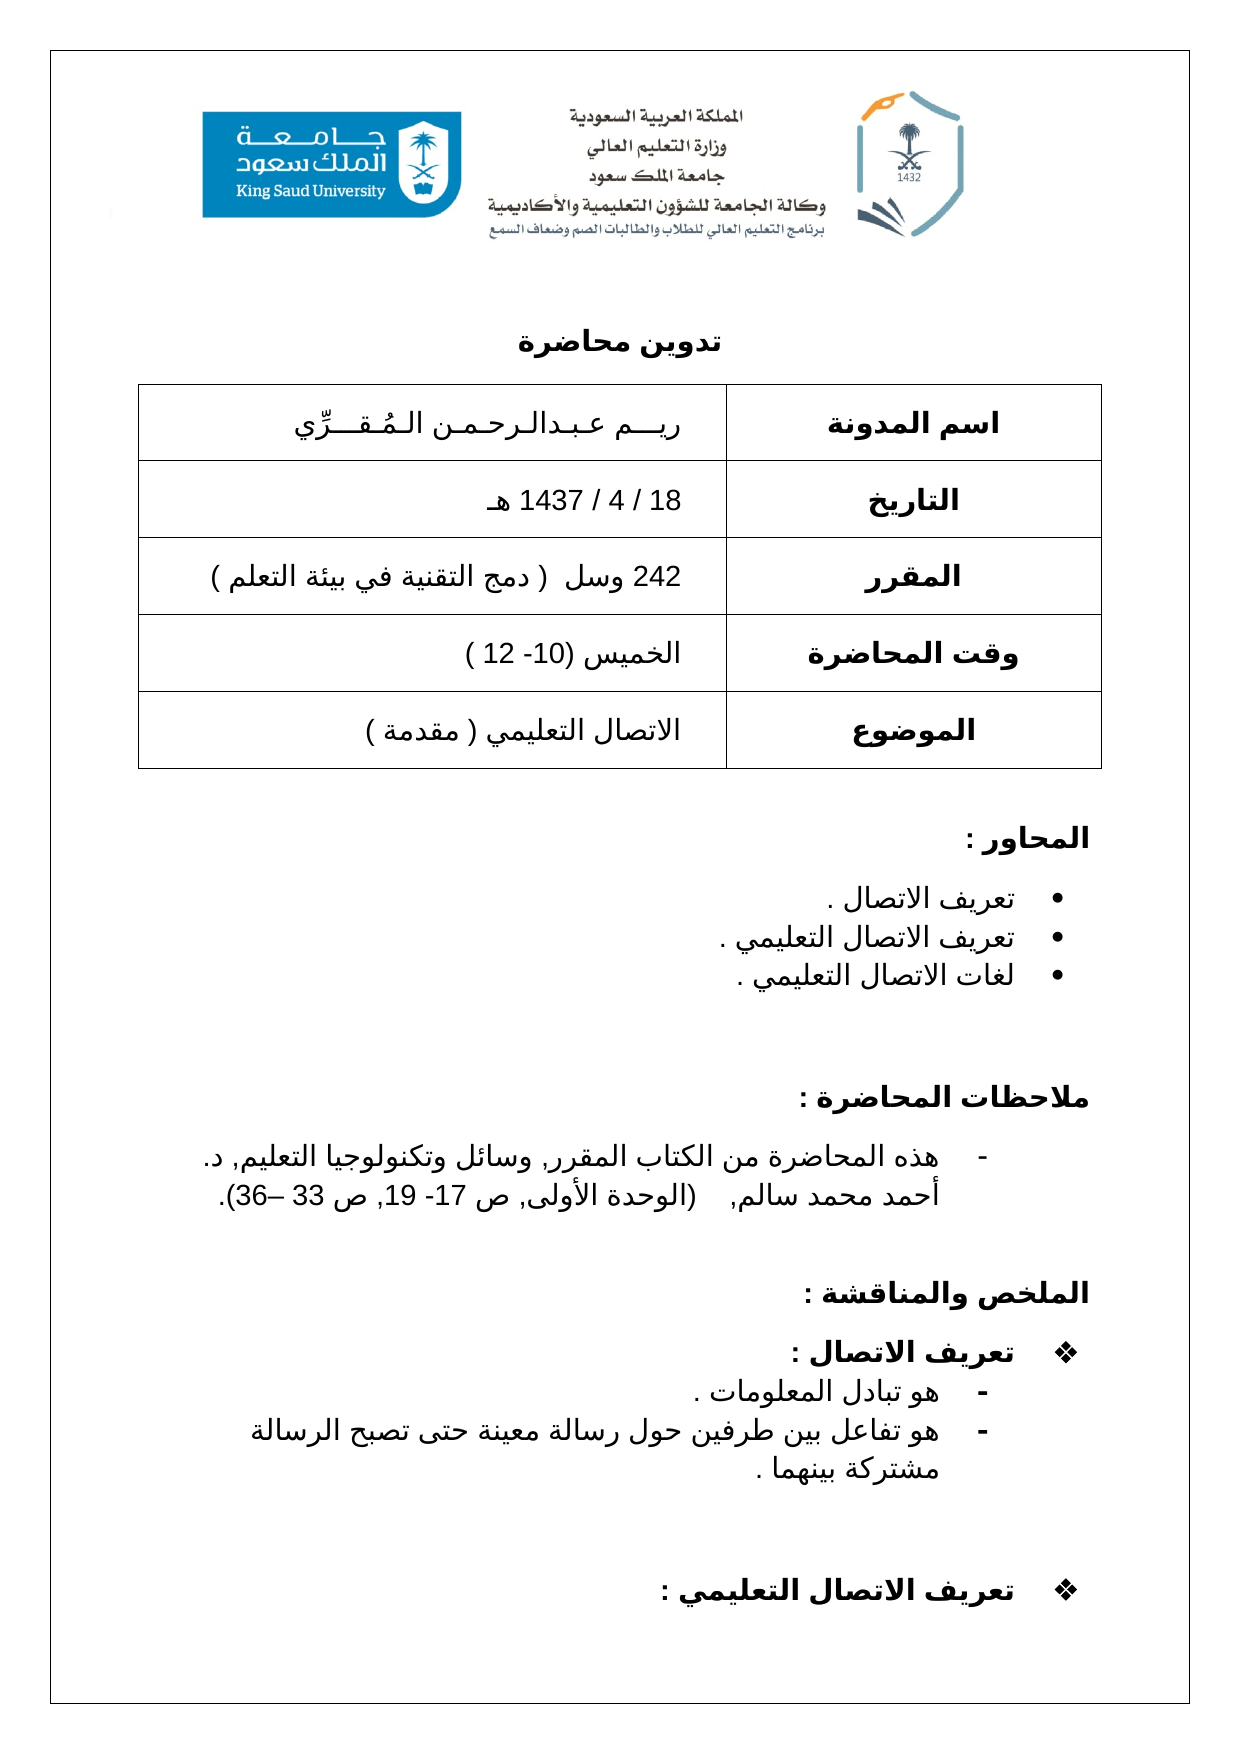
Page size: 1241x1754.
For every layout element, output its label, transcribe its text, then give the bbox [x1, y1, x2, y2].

table_cell الاتصال التعليمي ( مقدمة ) [139, 692, 726, 767]
text تدوين محاضرة [150, 324, 1090, 358]
text الملخص والمناقشة : [150, 1276, 1090, 1309]
list لغات الاتصال التعليمي . [150, 958, 1053, 992]
table_cell 18 / 4 / 1437 هـ [139, 461, 726, 537]
text المحاور : [150, 822, 1090, 855]
table_cell المقرر [727, 538, 1101, 614]
list تعريف الاتصال . [150, 881, 1053, 915]
list هذه المحاضرة من الكتاب المقرر, وسائل وتكنولوجيا التعليم, د. أحمد محمد سالم, (الوحدة الأولى, ص 17- 19, ص 33 –36). [150, 1139, 978, 1211]
list تعريف الاتصال التعليمي . [150, 920, 1053, 953]
list هو تبادل المعلومات . [150, 1374, 978, 1408]
table_cell التاريخ [727, 461, 1101, 537]
text ملاحظات المحاضرة : [150, 1080, 1090, 1113]
list هو تفاعل بين طرفين حول رسالة معينة حتى تصبح الرسالة مشتركة بينهما . [150, 1413, 978, 1485]
list تعريف الاتصال : [150, 1335, 1053, 1369]
table_cell وقت المحاضرة [727, 615, 1101, 691]
table_header اسم المدونة [727, 385, 1101, 460]
table_cell الخميس (10- 12 ) [139, 615, 726, 691]
table_header ريـــم عـبـدالـرحـمـن الـمُـقـــرِّي [139, 385, 726, 460]
table_cell 242 وسل ( دمج التقنية في بيئة التعلم ) [139, 538, 726, 614]
table_cell الموضوع [727, 692, 1101, 767]
picture [73, 73, 1163, 277]
list تعريف الاتصال التعليمي : [150, 1573, 1053, 1606]
